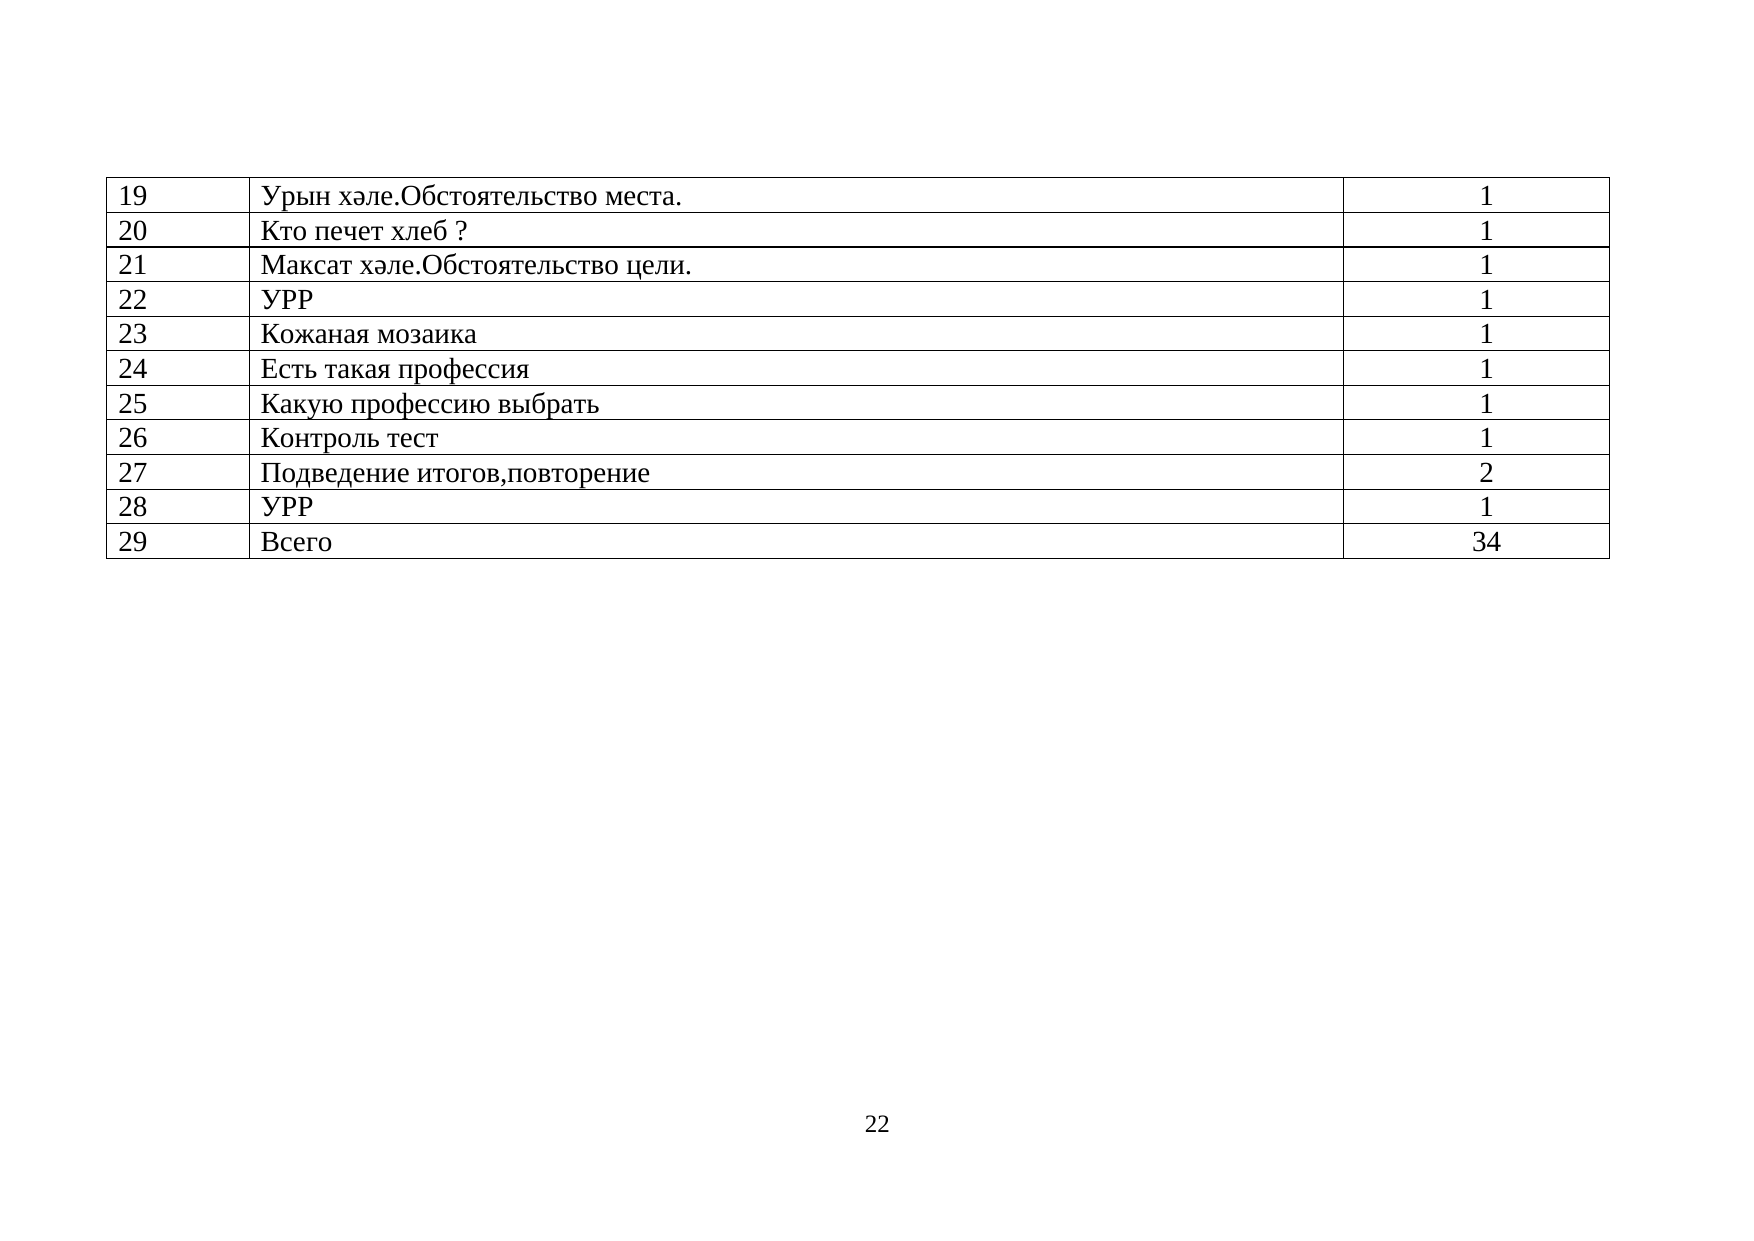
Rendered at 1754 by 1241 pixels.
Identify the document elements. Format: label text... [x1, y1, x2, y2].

table_cell 29 [107, 524, 249, 558]
table_cell Подведение итогов,повторение [250, 455, 1343, 488]
table_cell 23 [107, 317, 249, 350]
table_cell 1 [1344, 178, 1609, 212]
table_cell 2 [1344, 455, 1609, 488]
table_cell 26 [107, 420, 249, 454]
table_cell 21 [107, 248, 249, 281]
table_cell УРР [250, 282, 1343, 316]
table_cell Есть такая профессия [250, 351, 1343, 385]
table_cell Контроль тест [250, 420, 1343, 454]
table_cell 22 [107, 282, 249, 316]
table_cell Урын хәле.Обстоятельство места. [250, 178, 1343, 212]
table_cell 1 [1344, 213, 1609, 246]
table_cell 1 [1344, 351, 1609, 385]
table_cell Всего [250, 524, 1343, 558]
table_cell 34 [1344, 524, 1609, 558]
table_cell 20 [107, 213, 249, 246]
table_cell Кто печет хлеб ? [250, 213, 1343, 246]
table_cell 28 [107, 490, 249, 523]
table_cell 19 [107, 178, 249, 212]
table_cell 1 [1344, 282, 1609, 316]
table_cell Какую профессию выбрать [250, 386, 1343, 419]
table_cell 27 [107, 455, 249, 488]
table_cell 1 [1344, 317, 1609, 350]
table_cell 25 [107, 386, 249, 419]
table_cell 24 [107, 351, 249, 385]
table_cell 1 [1344, 420, 1609, 454]
table_cell Максат хәле.Обстоятельство цели. [250, 248, 1343, 281]
table_cell 1 [1344, 490, 1609, 523]
table_cell Кожаная мозаика [250, 317, 1343, 350]
table_cell 1 [1344, 248, 1609, 281]
table_cell 1 [1344, 386, 1609, 419]
table_cell УРР [250, 490, 1343, 523]
